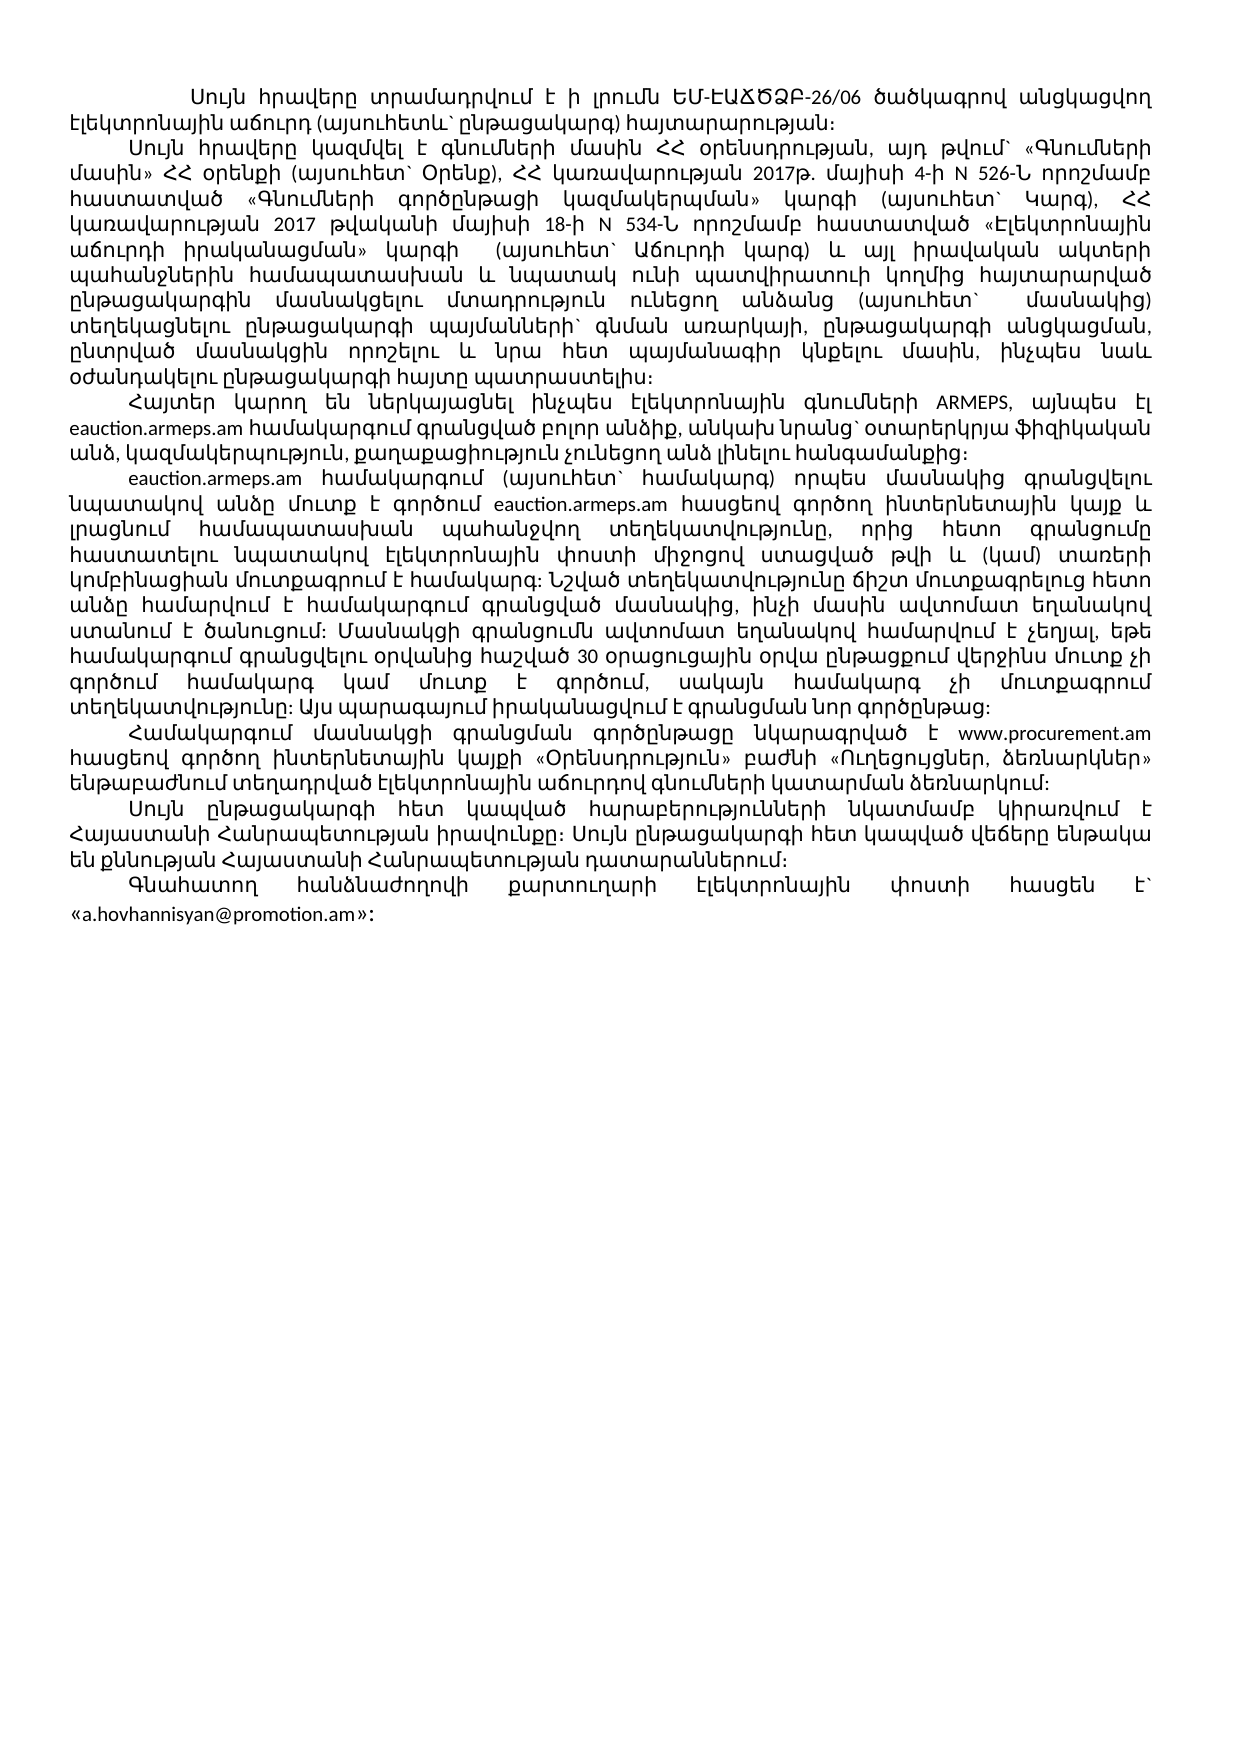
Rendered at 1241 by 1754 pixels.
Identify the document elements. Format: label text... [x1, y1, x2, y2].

text Սույն հրավերը կազմվել է գնումների մասին ՀՀ օրենսդրության, այդ թվում` «Գնումների մասին» ՀՀ օրենքի (այսուհետ` Օրենք), ՀՀ կառավարության 2017թ. մայիսի 4-ի N 526-Ն որոշմամբ հաստատված «Գնումների գործընթացի կազմակերպման» կարգի (այսուհետ` Կարգ), ՀՀ կառավարության 2017 թվականի մայիսի 18-ի N 534-Ն որոշմամբ հաստատված «Էլեկտրոնային աճուրդի իրականացման» կարգի (այսուհետ` Աճուրդի կարգ) և այլ իրավական ակտերի պահանջներին համապատասխան և նպատակ ունի պատվիրատուի կողմից հայտարարված ընթացակարգին մասնակցելու մտադրություն ունեցող անձանց (այսուհետ` մասնակից) տեղեկացնելու ընթացակարգի պայմանների` գնման առարկայի, ընթացակարգի անցկացման, ընտրված մասնակցին որոշելու և նրա հետ պայմանագիր կնքելու մասին, ինչպես նաև օժանդակելու ընթացակարգի հայտը պատրաստելիս։ [69, 135, 1152, 389]
text Հայտեր կարող են ներկայացնել ինչպես էլեկտրոնային գնումների ARMEPS, այնպես էլ eauction.armeps.am համակարգում գրանցված բոլոր անձիք, անկախ նրանց` օտարերկրյա ֆիզիկական անձ, կազմակերպություն, քաղաքացիություն չունեցող անձ լինելու հանգամանքից։ [69, 389, 1152, 466]
text Սույն ընթացակարգի հետ կապված հարաբերությունների նկատմամբ կիրառվում է Հայաստանի Հանրապետության իրավունքը։ Սույն ընթացակարգի հետ կապված վեճերը ենթակա են քննության Հայաստանի Հանրապետության դատարաններում։ [69, 796, 1152, 872]
text Համակարգում մասնակցի գրանցման գործընթացը նկարագրված է www.procurement.am հասցեով գործող ինտերնետային կայքի «Օրենսդրություն» բաժնի «Ուղեցույցներ, ձեռնարկներ» ենթաբաժնում տեղադրված էլեկտրոնային աճուրդով գնումների կատարման ձեռնարկում: [69, 720, 1152, 796]
text Գնահատող հանձնաժողովի քարտուղարի էլեկտրոնային փոստի հասցեն է` «a.hovhannisyan@promotion.am»: [69, 872, 1152, 928]
text Սույն հրավերը տրամադրվում է ի լրումն ԵՄ-ԷԱՃԾՁԲ-26/06 ծածկագրով անցկացվող էլեկտրոնային աճուրդ (այսուհետև` ընթացակարգ) հայտարարության։ [69, 84, 1152, 135]
text eauction.armeps.am համակարգում (այսուհետ` համակարգ) որպես մասնակից գրանցվելու նպատակով անձը մուտք է գործում eauction.armeps.am հասցեով գործող ինտերնետային կայք և լրացնում համապատասխան պահանջվող տեղեկատվությունը, որից հետո գրանցումը հաստատելու նպատակով էլեկտրոնային փոստի միջոցով ստացված թվի և (կամ) տառերի կոմբինացիան մուտքագրում է համակարգ: Նշված տեղեկատվությունը ճիշտ մուտքագրելուց հետո անձը համարվում է համակարգում գրանցված մասնակից, ինչի մասին ավտոմատ եղանակով ստանում է ծանուցում: Մասնակցի գրանցումն ավտոմատ եղանակով համարվում է չեղյալ, եթե համակարգում գրանցվելու օրվանից հաշված 30 օրացուցային օրվա ընթացքում վերջինս մուտք չի գործում համակարգ կամ մուտք է գործում, սակայն համակարգ չի մուտքագրում տեղեկատվությունը: Այս պարագայում իրականացվում է գրանցման նոր գործընթաց: [69, 466, 1152, 720]
